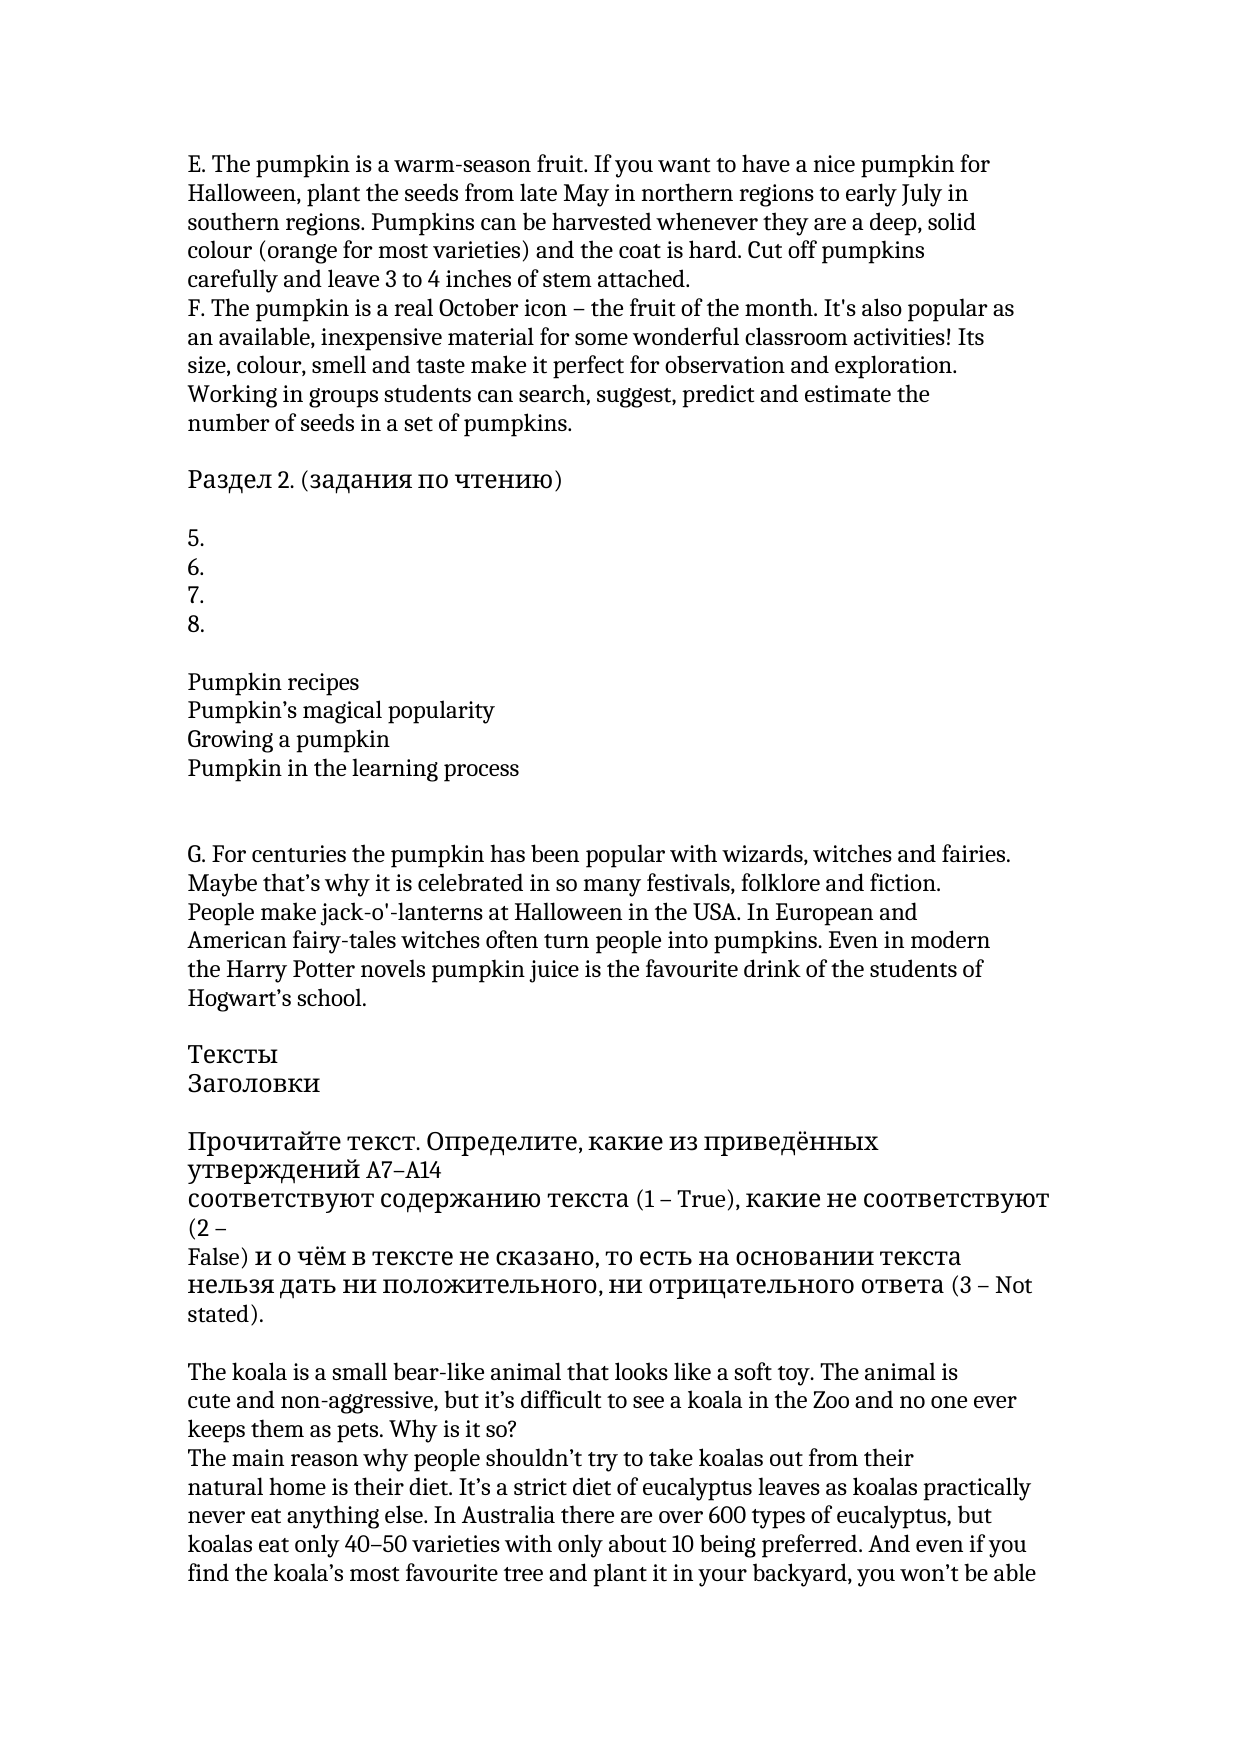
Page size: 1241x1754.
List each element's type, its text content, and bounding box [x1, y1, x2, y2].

text Pumpkin recipes [187, 667, 1053, 696]
text The main reason why people shouldn’t try to take koalas out from their [187, 1444, 1053, 1472]
text Тексты [187, 1041, 1053, 1070]
text Working in groups students can search, suggest, predict and estimate the [187, 380, 1053, 409]
text cute and non-aggressive, but it’s difficult to see a koala in the Zoo and no one ever keeps them as pets. Why is it so? [187, 1386, 1053, 1444]
text Pumpkin in the learning process [187, 754, 1053, 782]
text F. The pumpkin is a real October icon – the fruit of the month. It's also popular as [187, 294, 1053, 322]
text Halloween, plant the seeds from late May in northern regions to early July in [187, 179, 1053, 207]
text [187, 1472, 1053, 1587]
text size, colour, smell and taste make it perfect for observation and exploration. [187, 351, 1053, 380]
text 5. [187, 524, 1053, 552]
text 7. [187, 581, 1053, 610]
text 6. [187, 552, 1053, 581]
text an available, inexpensive material for some wonderful classroom activities! Its [187, 322, 1053, 351]
text Growing a pumpkin [187, 725, 1053, 754]
text Hogwart’s school. [187, 984, 1053, 1012]
text southern regions. Pumpkins can be harvested whenever they are a deep, solid [187, 207, 1053, 236]
text соответствуют содержанию текста (1 – True), какие не соответствуют (2 – [187, 1185, 1053, 1242]
text E. The pumpkin is a warm-season fruit. If you want to have a nice pumpkin for [187, 150, 1053, 179]
text American fairy-tales witches often turn people into pumpkins. Even in modern [187, 926, 1053, 955]
text the Harry Potter novels pumpkin juice is the favourite drink of the students of [187, 955, 1053, 984]
text Раздел 2. (задания по чтению) [187, 466, 1053, 495]
text False) и о чём в тексте не сказано, то есть на основании текста нельзя дать ни положительного, ни отрицательного ответа (3 – Not stated). [187, 1242, 1053, 1329]
text People make jack-o'-lanterns at Halloween in the USA. In European and [187, 897, 1053, 926]
text Pumpkin’s magical popularity [187, 696, 1053, 725]
text colour (orange for most varieties) and the coat is hard. Cut off pumpkins [187, 236, 1053, 265]
text number of seeds in a set of pumpkins. [187, 409, 1053, 437]
text Заголовки [187, 1070, 1053, 1099]
text Прочитайте текст. Определите, какие из приведённых утверждений A7–A14 [187, 1127, 1053, 1185]
text carefully and leave 3 to 4 inches of stem attached. [187, 265, 1053, 294]
text Maybe that’s why it is celebrated in so many festivals, folklore and fiction. [187, 869, 1053, 897]
text 8. [187, 610, 1053, 639]
text The koala is a small bear-like animal that looks like a soft toy. The animal is [187, 1357, 1053, 1386]
text G. For centuries the pumpkin has been popular with wizards, witches and fairies. [187, 840, 1053, 869]
